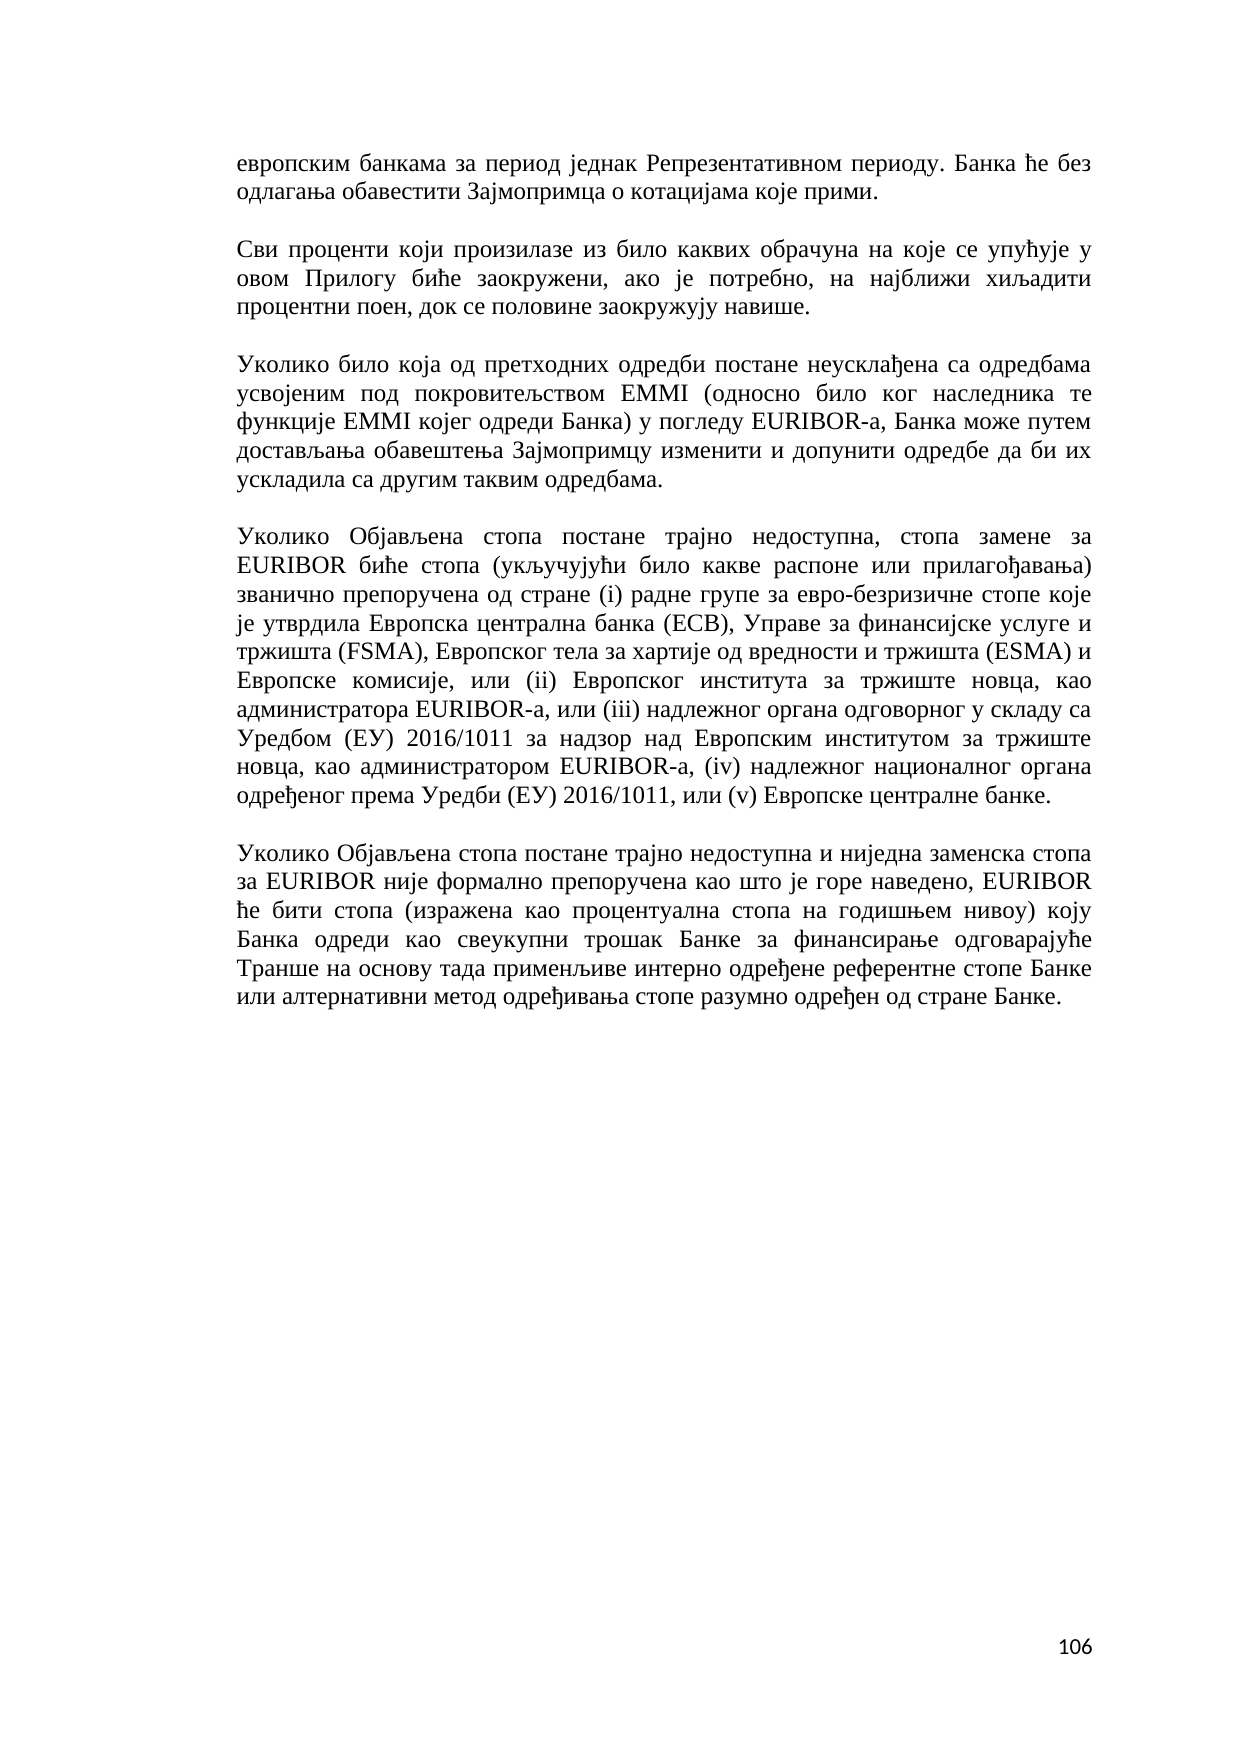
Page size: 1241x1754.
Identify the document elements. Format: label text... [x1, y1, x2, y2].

text Сви проценти који произилазе из било каквих обрачуна на које се упућује у овом Прилогу биће заокружени, ако је потребно, на најближи хиљадити процентни поен, док се половине заокружују навише. [236, 234, 1092, 320]
text Уколико Објављена стопа постане трајно недоступна, стопа замене за ЕURIBOR биће стопа (укључујући било какве распоне или прилагођавања) званично препоручена од стране (i) радне групе за евро-безризичне стопе које је утврдила Европска централна банка (ECB), Управe за финансијске услуге и тржишта (FSMA), Европског тела за хартије од вредности и тржишта (ESMA) и Европскe комисијe, или (ii) Европскoг института за тржиште новца, као администратора ЕURIBOR-а, или (iii) надлежног органа одговорног у складу са Уредбом (ЕУ) 2016/1011 за надзор над Европским институтом за тржиште новца, као администратором ЕURIBOR-а, (iv) надлежног националног органа одређеног према Уредби (ЕУ) 2016/1011, или (v) Европске централне банке. [236, 521, 1092, 809]
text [236, 148, 1092, 205]
text Уколико било која од претходних одредби постане неусклађена са одредбама усвојеним под покровитељством EMMI (односно било ког наследника те функције EMMI којег одреди Банка) у погледу ЕURIBOR-а, Банка може путем достављања обавештења Зајмопримцу изменити и допунити одредбе да би их ускладила са другим таквим одредбама. [236, 349, 1092, 493]
text Уколико Објављена стопа постане трајно недоступна и ниједна заменска стопа за EURIBOR није формално препоручена као што је горе наведено, EURIBOR ће бити стопа (изражена као процентуална стопа на годишњем нивоу) коју Банка одреди као свеукупни трошак Банке за финансирање одговарајуће Транше на основу тада применљиве интерно одређене референтне стопе Банке или алтернативни метод одређивања стопе разумно одређен од стране Банке. [236, 838, 1092, 1010]
